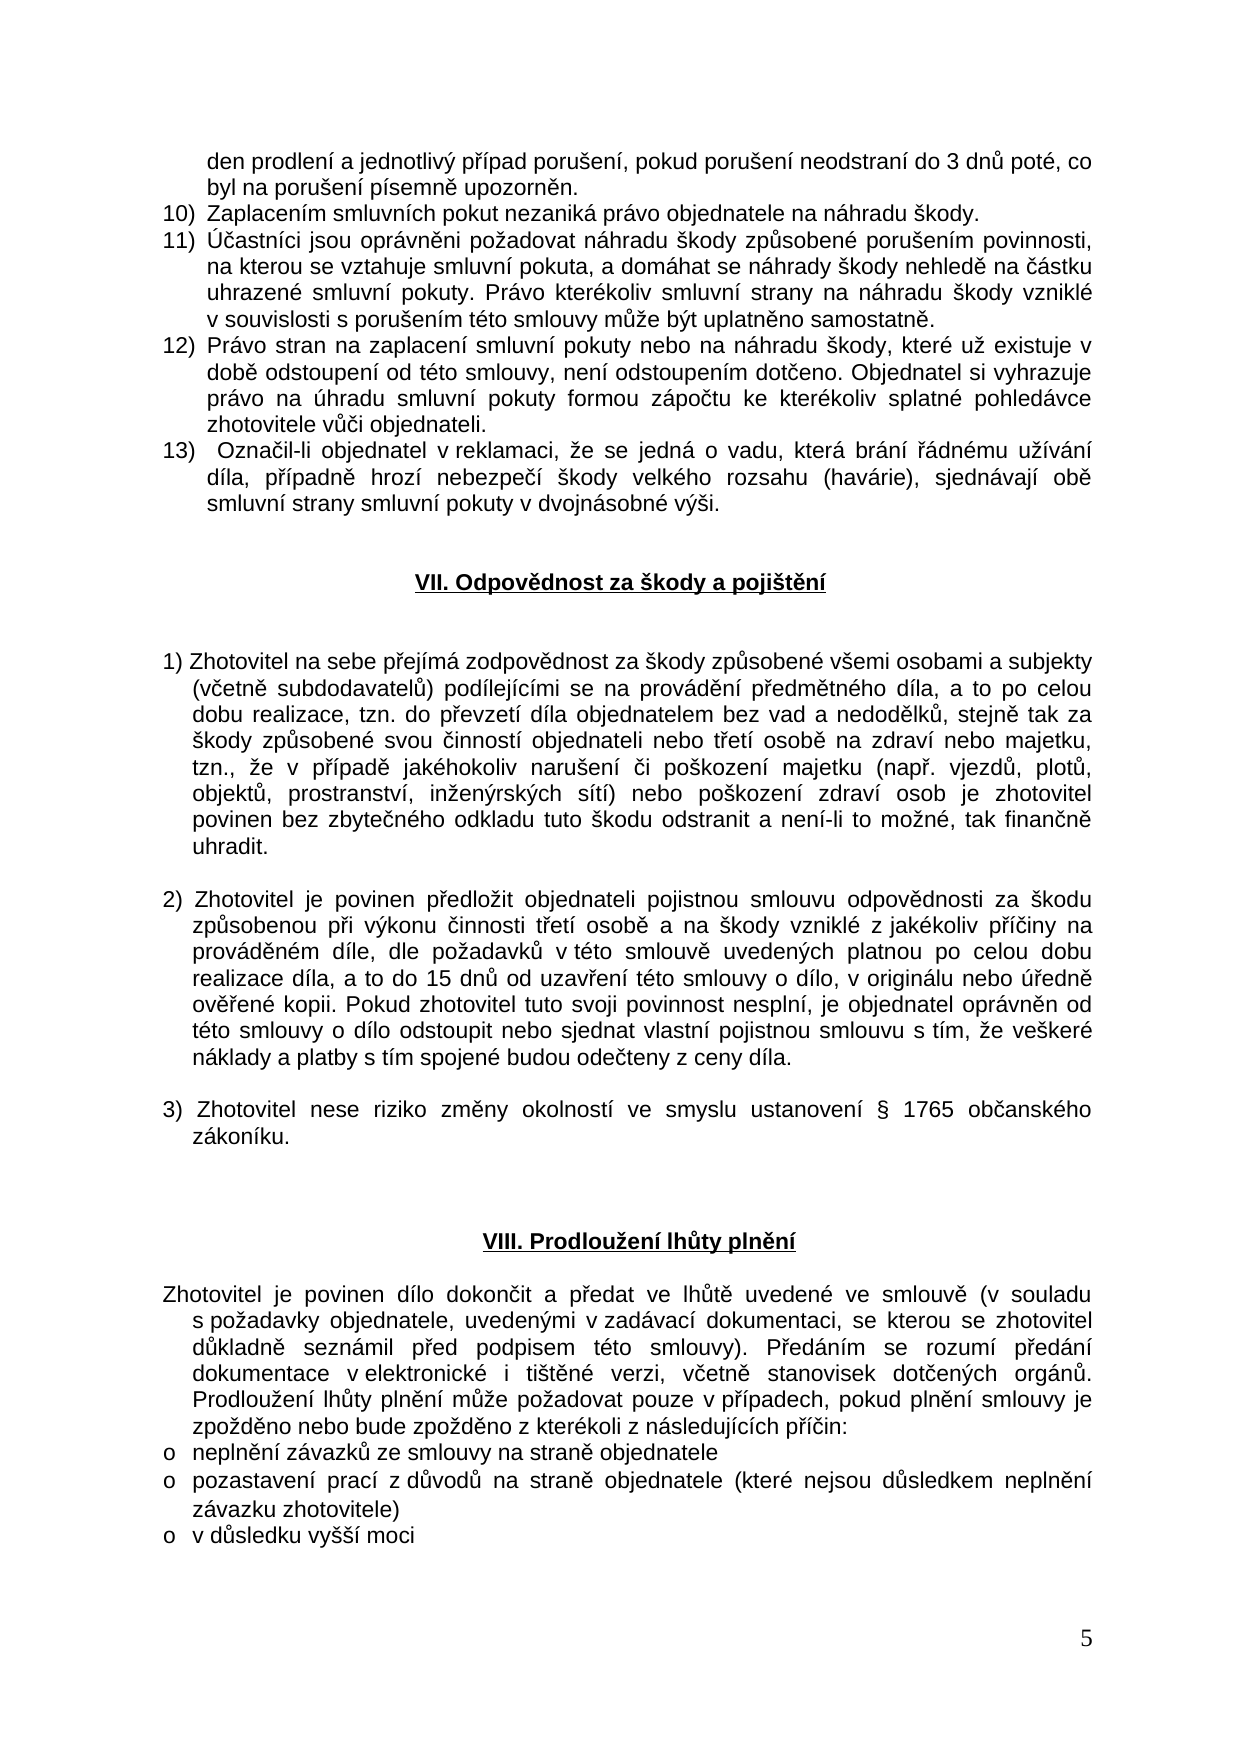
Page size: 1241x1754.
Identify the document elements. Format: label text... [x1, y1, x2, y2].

list Označil-li objednatel v reklamaci, že se jedná o vadu, která brání řádnému užívání díla, případně hrozí nebezpečí škody velkého rozsahu (havárie), sjednávají obě smluvní strany smluvní pokuty v dvojnásobné výši. [162, 437, 1093, 517]
text VII. Odpovědnost za škody a pojištění [148, 543, 1093, 596]
list pozastavení prací z důvodů na straně objednatele (které nejsou důsledkem neplnění závazku zhotovitele) [162, 1467, 1093, 1522]
text VIII. Prodloužení lhůty plnění [185, 1228, 1093, 1254]
text 2) Zhotovitel je povinen předložit objednateli pojistnou smlouvu odpovědnosti za škodu způsobenou při výkonu činnosti třetí osobě a na škody vzniklé z jakékoliv příčiny na prováděném díle, dle požadavků v této smlouvě uvedených platnou po celou dobu realizace díla, a to do 15 dnů od uzavření této smlouvy o dílo, v originálu nebo úředně ověřené kopii. Pokud zhotovitel tuto svoji povinnost nesplní, je objednatel oprávněn od této smlouvy o dílo odstoupit nebo sjednat vlastní pojistnou smlouvu s tím, že veškeré náklady a platby s tím spojené budou odečteny z ceny díla. [162, 886, 1093, 1070]
text 1) Zhotovitel na sebe přejímá zodpovědnost za škody způsobené všemi osobami a subjekty (včetně subdodavatelů) podílejícími se na provádění předmětného díla, a to po celou dobu realizace, tzn. do převzetí díla objednatelem bez vad a nedodělků, stejně tak za škody způsobené svou činností objednateli nebo třetí osobě na zdraví nebo majetku, tzn., že v případě jakéhokoliv narušení či poškození majetku (např. vjezdů, plotů, objektů, prostranství, inženýrských sítí) nebo poškození zdraví osob je zhotovitel povinen bez zbytečného odkladu tuto škodu odstranit a není-li to možné, tak finančně uhradit. [162, 648, 1093, 859]
text 3) Zhotovitel nese riziko změny okolností ve smyslu ustanovení § 1765 občanského zákoníku. [162, 1096, 1093, 1149]
text Zhotovitel je povinen dílo dokončit a předat ve lhůtě uvedené ve smlouvě (v souladu s požadavky objednatele, uvedenými v zadávací dokumentaci, se kterou se zhotovitel důkladně seznámil před podpisem této smlouvy). Předáním se rozumí předání dokumentace v elektronické i tištěné verzi, včetně stanovisek dotčených orgánů. Prodloužení lhůty plnění může požadovat pouze v případech, pokud plnění smlouvy je zpožděno nebo bude zpožděno z kterékoli z následujících příčin: [162, 1281, 1093, 1439]
list Účastníci jsou oprávněni požadovat náhradu škody způsobené porušením povinnosti, na kterou se vztahuje smluvní pokuta, a domáhat se náhrady škody nehledě na částku uhrazené smluvní pokuty. Právo kterékoliv smluvní strany na náhradu škody vzniklé v souvislosti s porušením této smlouvy může být uplatněno samostatně. [162, 227, 1093, 332]
list Zaplacením smluvních pokut nezaniká právo objednatele na náhradu škody. [162, 200, 1093, 227]
list neplnění závazků ze smlouvy na straně objednatele [162, 1439, 1093, 1467]
list Právo stran na zaplacení smluvní pokuty nebo na náhradu škody, které už existuje v době odstoupení od této smlouvy, není odstoupením dotčeno. Objednatel si vyhrazuje právo na úhradu smluvní pokuty formou zápočtu ke kterékoliv splatné pohledávce zhotovitele vůči objednateli. [162, 332, 1093, 437]
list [162, 148, 1093, 200]
list v důsledku vyšší moci [162, 1522, 1093, 1550]
